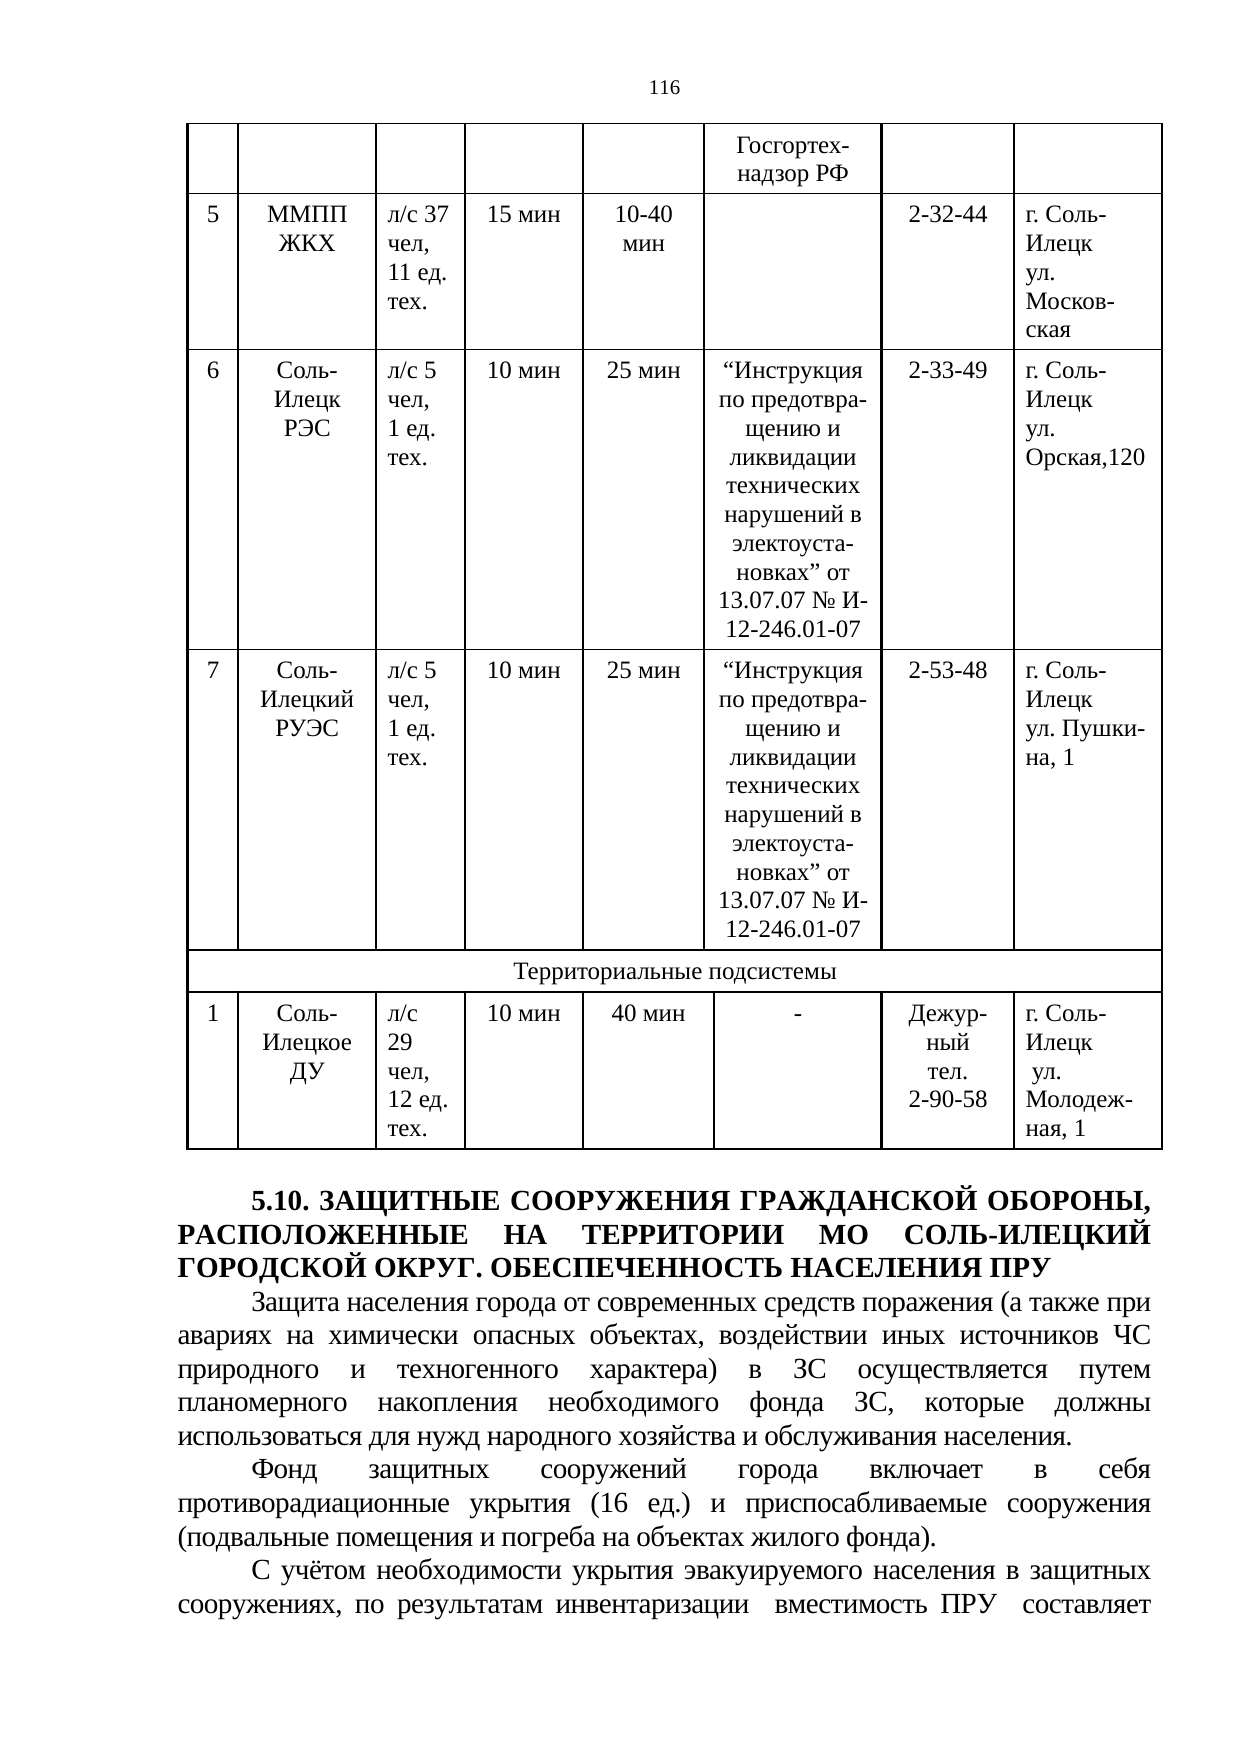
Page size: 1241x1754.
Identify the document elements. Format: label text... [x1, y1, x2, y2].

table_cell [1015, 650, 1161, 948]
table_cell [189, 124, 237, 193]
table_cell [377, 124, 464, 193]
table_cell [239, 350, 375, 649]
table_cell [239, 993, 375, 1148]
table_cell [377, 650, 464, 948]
text Защита населения города от современных средств поражения (а также при авариях на химически опасных объектах, воздействии иных источников ЧС природного и техногенного характера) в ЗС осуществляется путем планомерного накопления необходимого фонда ЗС, которые должны использоваться для нужд народного хозяйства и обслуживания населения. [177, 1284, 1152, 1452]
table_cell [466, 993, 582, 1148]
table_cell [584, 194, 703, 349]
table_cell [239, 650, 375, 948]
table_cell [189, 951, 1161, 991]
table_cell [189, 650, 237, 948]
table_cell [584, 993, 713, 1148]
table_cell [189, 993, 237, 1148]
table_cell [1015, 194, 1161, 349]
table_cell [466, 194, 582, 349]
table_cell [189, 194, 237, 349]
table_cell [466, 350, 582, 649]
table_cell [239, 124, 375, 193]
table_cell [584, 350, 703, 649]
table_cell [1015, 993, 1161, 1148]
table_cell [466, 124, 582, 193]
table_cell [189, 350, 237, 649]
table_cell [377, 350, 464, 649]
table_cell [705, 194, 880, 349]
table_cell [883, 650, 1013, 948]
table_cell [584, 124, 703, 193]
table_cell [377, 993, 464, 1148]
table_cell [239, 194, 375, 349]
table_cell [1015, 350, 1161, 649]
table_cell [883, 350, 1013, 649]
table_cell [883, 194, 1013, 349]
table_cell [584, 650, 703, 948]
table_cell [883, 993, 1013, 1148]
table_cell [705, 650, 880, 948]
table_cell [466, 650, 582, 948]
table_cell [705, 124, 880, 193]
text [177, 1552, 1152, 1619]
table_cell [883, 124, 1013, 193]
text 5.10. ЗАЩИТНЫЕ СООРУЖЕНИЯ ГРАЖДАНСКОЙ ОБОРОНЫ, РАСПОЛОЖЕННЫЕ НА ТЕРРИТОРИИ МО СОЛЬ-ИЛЕЦКИЙ ГОРОДСКОЙ ОКРУГ. ОБЕСПЕЧЕННОСТЬ НАСЕЛЕНИЯ ПРУ [177, 1183, 1152, 1284]
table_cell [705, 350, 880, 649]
text Фонд защитных сооружений города включает в себя противорадиационные укрытия (16 ед.) и приспосабливаемые сооружения (подвальные помещения и погреба на объектах жилого фонда). [177, 1452, 1152, 1552]
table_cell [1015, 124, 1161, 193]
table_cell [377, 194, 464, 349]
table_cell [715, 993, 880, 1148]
